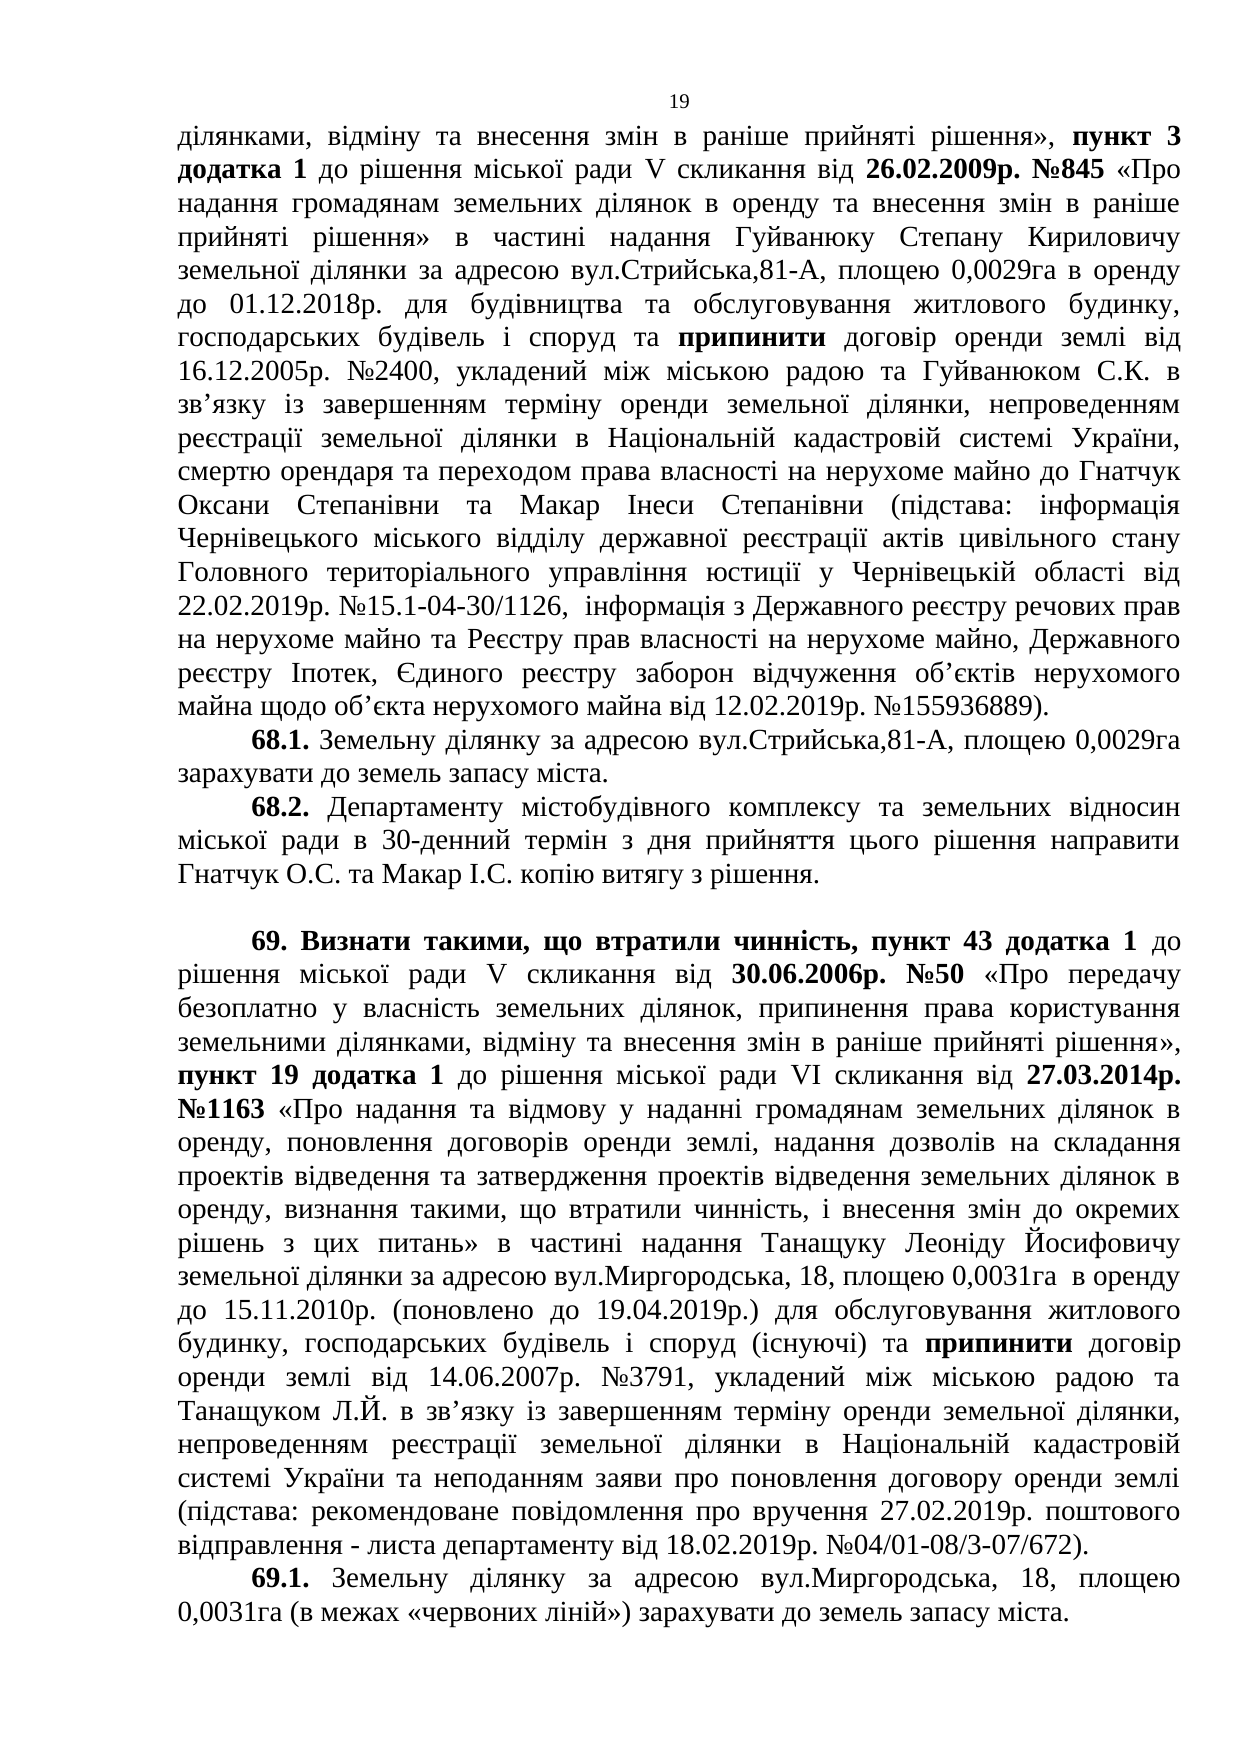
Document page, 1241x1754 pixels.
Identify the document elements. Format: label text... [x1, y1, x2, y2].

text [177, 118, 1181, 722]
text 69.1. Земельну ділянку за адресою вул.Миргородська, 18, площею 0,0031га (в межах «червоних ліній») зарахувати до земель запасу міста. [177, 1560, 1181, 1627]
text 68.1. Земельну ділянку за адресою вул.Стрийська,81-А, площею 0,0029га зарахувати до земель запасу міста. [177, 722, 1181, 789]
text 68.2. Департаменту містобудівного комплексу та земельних відносин міської ради в 30-денний термін з дня прийняття цього рішення направити Гнатчук О.С. та Макар І.С. копію витягу з рішення. [177, 789, 1181, 889]
text 69. Визнати такими, що втратили чинність, пункт 43 додатка 1 до рішення міської ради V скликання від 30.06.2006р. №50 «Про передачу безоплатно у власність земельних ділянок, припинення права користування земельними ділянками, відміну та внесення змін в раніше прийняті рішення», пункт 19 додатка 1 до рішення міської ради VІ скликання від 27.03.2014р. №1163 «Про надання та відмову у наданні громадянам земельних ділянок в оренду, поновлення договорів оренди землі, надання дозволів на складання проектів відведення та затвердження проектів відведення земельних ділянок в оренду, визнання такими, що втратили чинність, і внесення змін до окремих рішень з цих питань» в частині надання Танащуку Леоніду Йосифовичу земельної ділянки за адресою вул.Миргородська, 18, площею 0,0031га в оренду до 15.11.2010р. (поновлено до 19.04.2019р.) для обслуговування житлового будинку, господарських будівель і споруд (існуючі) та припинити договір оренди землі від 14.06.2007р. №3791, укладений між міською радою та Танащуком Л.Й. в зв’язку із завершенням терміну оренди земельної ділянки, непроведенням реєстрації земельної ділянки в Національній кадастровій системі України та неподанням заяви про поновлення договору оренди землі (підстава: рекомендоване повідомлення про вручення 27.02.2019р. поштового відправлення - листа департаменту від 18.02.2019р. №04/01-08/3-07/672). [177, 923, 1181, 1560]
